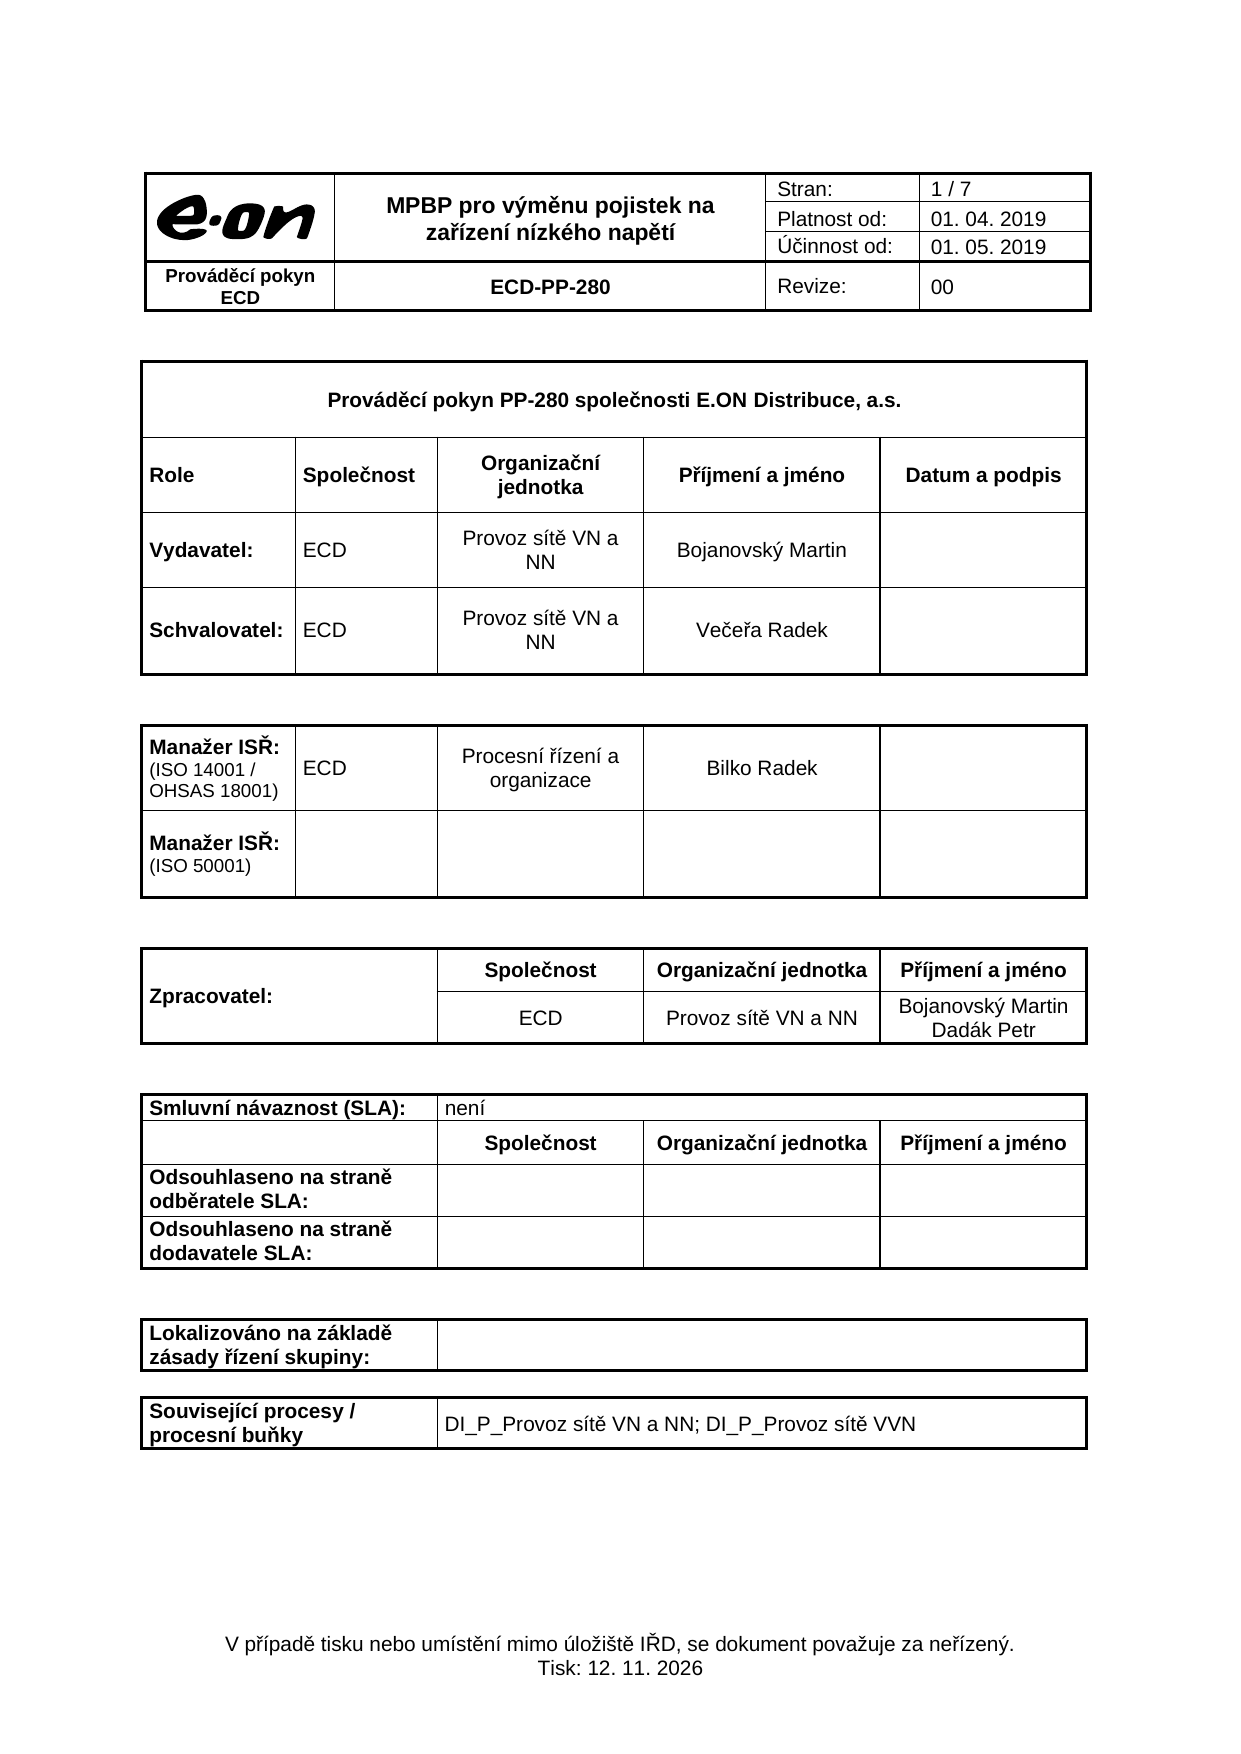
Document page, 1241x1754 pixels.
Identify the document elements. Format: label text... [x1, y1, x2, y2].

table_header Lokalizováno na základě zásady řízení skupiny: [143, 1321, 437, 1369]
table_header Manažer ISŘ: (ISO 14001 / OHSAS 18001) [143, 727, 295, 810]
table_cell Provoz sítě VN a NN [438, 513, 643, 587]
table_cell Schvalovatel: [143, 588, 295, 673]
table_cell 01. 05. 2019 [920, 232, 1089, 260]
table_header Související procesy / procesní buňky [143, 1399, 437, 1447]
table_cell Manažer ISŘ: (ISO 50001) [143, 811, 295, 896]
table_cell Revize: [766, 263, 919, 308]
table_cell ECD [296, 513, 437, 587]
table_header [881, 727, 1085, 810]
table_header Smluvní návaznost (SLA): [143, 1096, 437, 1120]
table_cell Příjmení a jméno [644, 438, 879, 512]
table_cell [644, 1217, 879, 1267]
table_header Zpracovatel: [143, 950, 437, 1042]
table_cell Datum a podpis [881, 438, 1085, 512]
table_header ECD [296, 727, 437, 810]
table_cell ECD [296, 588, 437, 673]
table_cell Role [143, 438, 295, 512]
table_cell Společnost [296, 438, 437, 512]
table_cell Společnost [438, 1121, 643, 1164]
table_cell [881, 513, 1085, 587]
table_cell Provoz sítě VN a NN [644, 992, 879, 1042]
table_cell ECD [438, 992, 643, 1042]
table_cell Odsouhlaseno na straně dodavatele SLA: [143, 1217, 437, 1267]
table_cell Prováděcí pokyn ECD [147, 263, 334, 308]
table_cell [143, 1121, 437, 1164]
table_cell [438, 1217, 643, 1267]
table_header [438, 1321, 1085, 1369]
table_header [147, 175, 334, 260]
table_header Procesní řízení a organizace [438, 727, 643, 810]
table_cell Platnost od: [766, 202, 919, 231]
table_cell Odsouhlaseno na straně odběratele SLA: [143, 1165, 437, 1216]
table_cell [881, 811, 1085, 896]
table_cell [881, 1165, 1085, 1216]
table_cell Organizační jednotka [438, 438, 643, 512]
table_header Bilko Radek [644, 727, 879, 810]
table_header Společnost [438, 950, 643, 991]
table_cell [438, 811, 643, 896]
table_header MPBP pro výměnu pojistek na zařízení nízkého napětí [335, 175, 765, 260]
table_header Stran: [766, 175, 919, 201]
table_cell Organizační jednotka [644, 1121, 879, 1164]
table_cell Provoz sítě VN a NN [438, 588, 643, 673]
table_cell [644, 811, 879, 896]
table_cell Bojanovský Martin Dadák Petr [881, 992, 1085, 1042]
table_header Organizační jednotka [644, 950, 879, 991]
table_cell ECD-PP-280 [335, 263, 765, 308]
table_header DI_P_Provoz sítě VN a NN; DI_P_Provoz sítě VVN [438, 1399, 1085, 1447]
table_cell Bojanovský Martin [644, 513, 879, 587]
table_cell [881, 588, 1085, 673]
table_cell Účinnost od: [766, 232, 919, 260]
table_cell 00 [920, 263, 1089, 308]
table_cell [438, 1165, 643, 1216]
table_header Příjmení a jméno [881, 950, 1085, 991]
table_cell [881, 1217, 1085, 1267]
table_cell 01. 04. 2019 [920, 202, 1089, 231]
table_cell Večeřa Radek [644, 588, 879, 673]
table_header 1 / 7 [920, 175, 1089, 201]
table_cell [644, 1165, 879, 1216]
table_header není [438, 1096, 1085, 1120]
table_cell Vydavatel: [143, 513, 295, 587]
table_header Prováděcí pokyn PP-280 společnosti E.ON Distribuce, a.s. [143, 363, 1085, 437]
table_cell Příjmení a jméno [881, 1121, 1085, 1164]
table_cell [296, 811, 437, 896]
